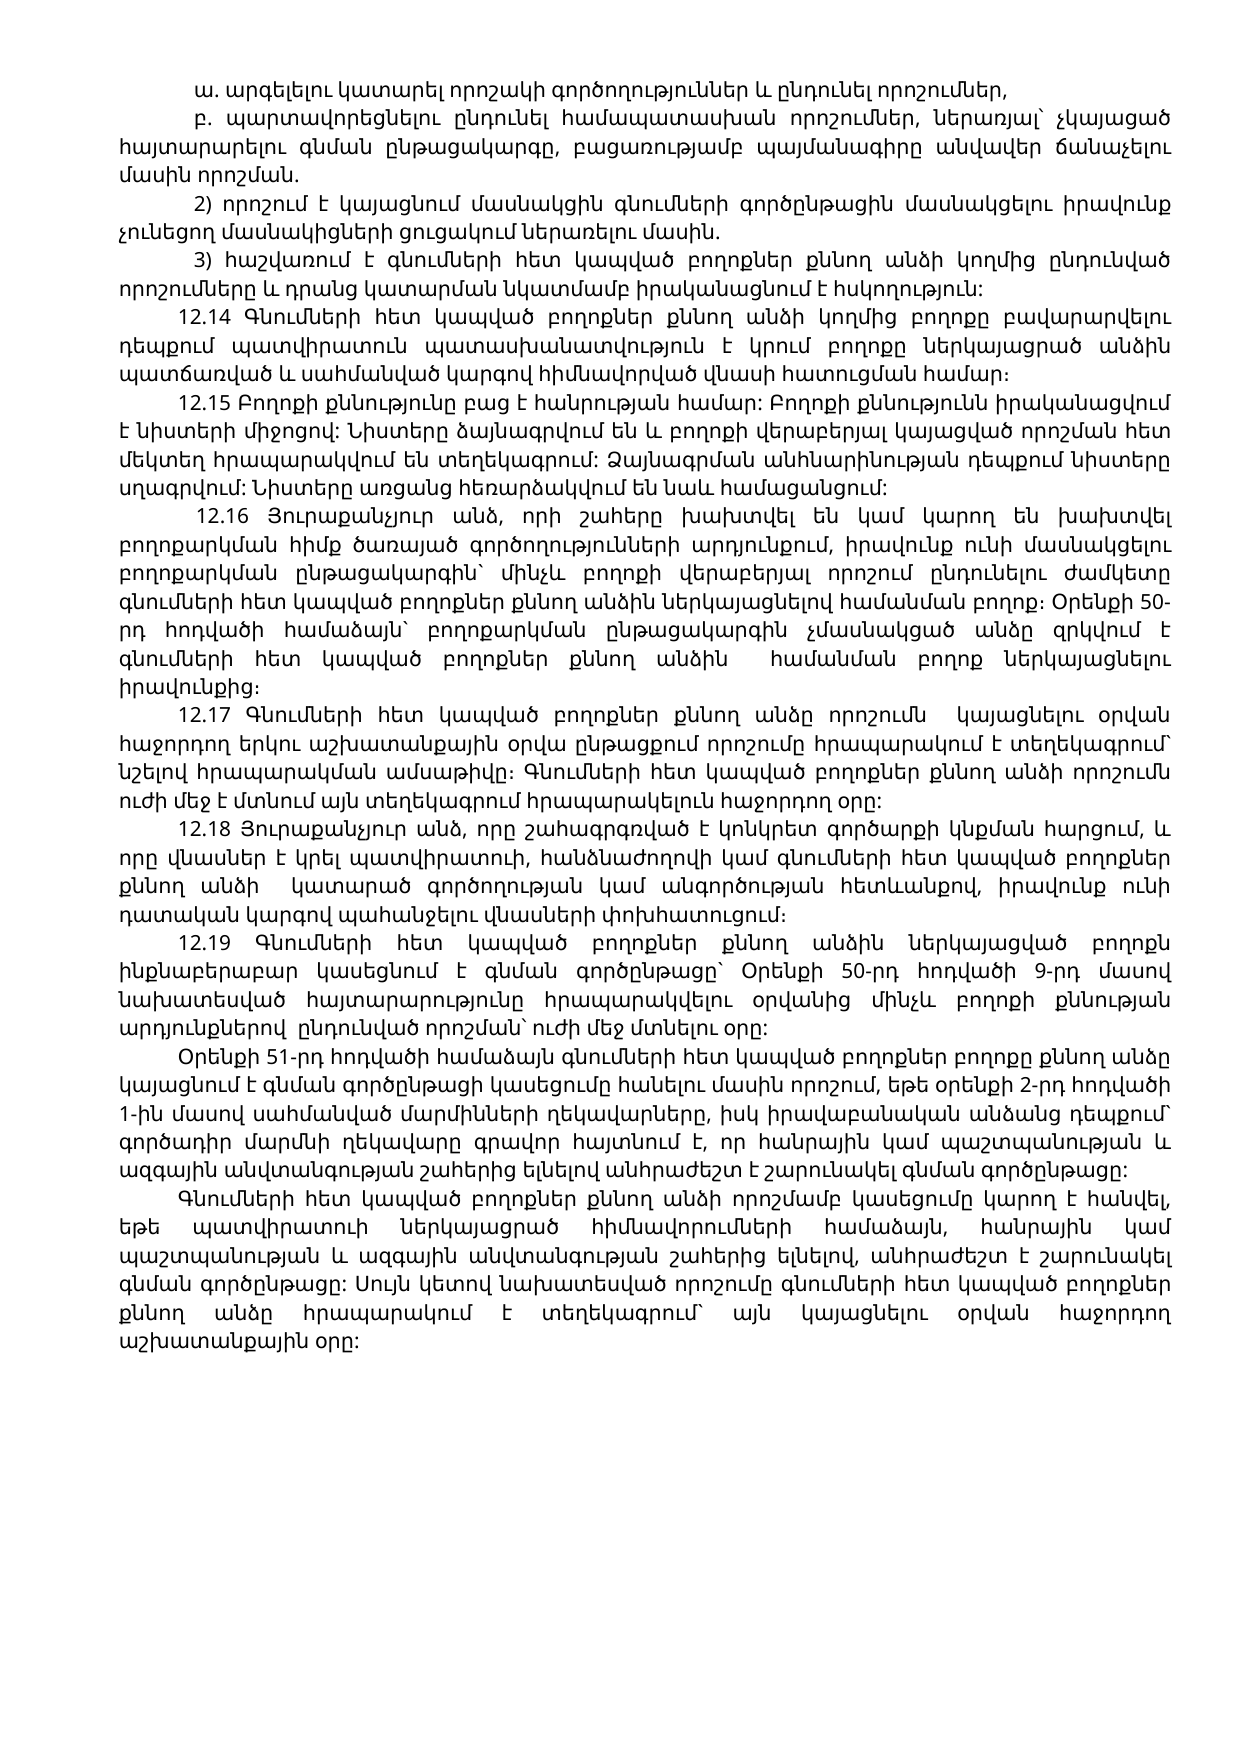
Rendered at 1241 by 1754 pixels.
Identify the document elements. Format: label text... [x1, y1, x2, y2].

text 12.18 Յուրաքանչյուր անձ, որը շահագրգռված է կոնկրետ գործարքի կնքման հարցում, և որը վնասներ է կրել պատվիրատուի, հանձնաժողովի կամ գնումների հետ կապված բողոքներ քննող անձի կատարած գործողության կամ անգործության հետևանքով, իրավունք ունի դատական կարգով պահանջելու վնասների փոխհատուցում։ [118, 814, 1171, 928]
text 2) որոշում է կայացնում մասնակցին գնումների գործընթացին մասնակցելու իրավունք չունեցող մասնակիցների ցուցակում ներառելու մասին. [118, 189, 1171, 246]
text Գնումների հետ կապված բողոքներ քննող անձի որոշմամբ կասեցումը կարող է հանվել, եթե պատվիրատուի ներկայացրած հիմնավորումների համաձայն, հանրային կամ պաշտպանության և ազգային անվտանգության շահերից ելնելով, անհրաժեշտ է շարունակել գնման գործընթացը: Սույն կետով նախատեսված որոշումը գնումների հետ կապված բողոքներ քննող անձը հրապարակում է տեղեկագրում` այն կայացնելու օրվան հաջորդող աշխատանքային օրը: [118, 1184, 1171, 1355]
text 12.16 Յուրաքանչյուր անձ, որի շահերը խախտվել են կամ կարող են խախտվել բողոքարկման հիմք ծառայած գործողությունների արդյունքում, իրավունք ունի մասնակցելու բողոքարկման ընթացակարգին` մինչև բողոքի վերաբերյալ որոշում ընդունելու ժամկետը գնումների հետ կապված բողոքներ քննող անձին ներկայացնելով համանման բողոք։ Օրենքի 50-րդ հոդվածի համաձայն` բողոքարկման ընթացակարգին չմասնակցած անձը զրկվում է գնումների հետ կապված բողոքներ քննող անձին համանման բողոք ներկայացնելու իրավունքից։ [118, 502, 1171, 701]
text 12.15 Բողոքի քննությունը բաց է հանրության համար: Բողոքի քննությունն իրականացվում է նիստերի միջոցով: Նիստերը ձայնագրվում են և բողոքի վերաբերյալ կայացված որոշման հետ մեկտեղ հրապարակվում են տեղեկագրում: Ձայնագրման անհնարինության դեպքում նիստերը սղագրվում: Նիստերը առցանց հեռարձակվում են նաև համացանցում: [118, 388, 1171, 502]
text 3) հաշվառում է գնումների հետ կապված բողոքներ քննող անձի կողմից ընդունված որոշումները և դրանց կատարման նկատմամբ իրականացնում է հսկողություն: [118, 246, 1171, 302]
text բ. պարտավորեցնելու ընդունել համապատասխան որոշումներ, ներառյալ՝ չկայացած հայտարարելու գնման ընթացակարգը, բացառությամբ պայմանագիրը անվավեր ճանաչելու մասին որոշման. [118, 103, 1171, 189]
text ա. արգելելու կատարել որոշակի գործողություններ և ընդունել որոշումներ, [118, 75, 1171, 103]
text Օրենքի 51-րդ հոդվածի համաձայն գնումների հետ կապված բողոքներ բողոքը քննող անձը կայացնում է գնման գործընթացի կասեցումը հանելու մասին որոշում, եթե օրենքի 2-րդ հոդվածի 1-ին մասով սահմանված մարմինների ղեկավարները, իսկ իրավաբանական անձանց դեպքում` գործադիր մարմնի ղեկավարը գրավոր հայտնում է, որ հանրային կամ պաշտպանության և ազգային անվտանգության շահերից ելնելով անհրաժեշտ է շարունակել գնման գործընթացը: [118, 1042, 1171, 1184]
text 12.19 Գնումների հետ կապված բողոքներ քննող անձին ներկայացված բողոքն ինքնաբերաբար կասեցնում է գնման գործընթացը` Օրենքի 50-րդ հոդվածի 9-րդ մասով նախատեսված հայտարարությունը հրապարակվելու օրվանից մինչև բողոքի քննության արդյունքներով ընդունված որոշման՝ ուժի մեջ մտնելու օրը: [118, 928, 1171, 1042]
text 12.14 Գնումների հետ կապված բողոքներ քննող անձի կողմից բողոքը բավարարվելու դեպքում պատվիրատուն պատասխանատվություն է կրում բողոքը ներկայացրած անձին պատճառված և սահմանված կարգով հիմնավորված վնասի հատուցման համար։ [118, 302, 1171, 388]
text 12.17 Գնումների հետ կապված բողոքներ քննող անձը որոշումն կայացնելու օրվան հաջորդող երկու աշխատանքային օրվա ընթացքում որոշումը հրապարակում է տեղեկագրում` նշելով հրապարակման ամսաթիվը։ Գնումների հետ կապված բողոքներ քննող անձի որոշումն ուժի մեջ է մտնում այն տեղեկագրում հրապարակելուն հաջորդող օրը: [118, 701, 1171, 814]
